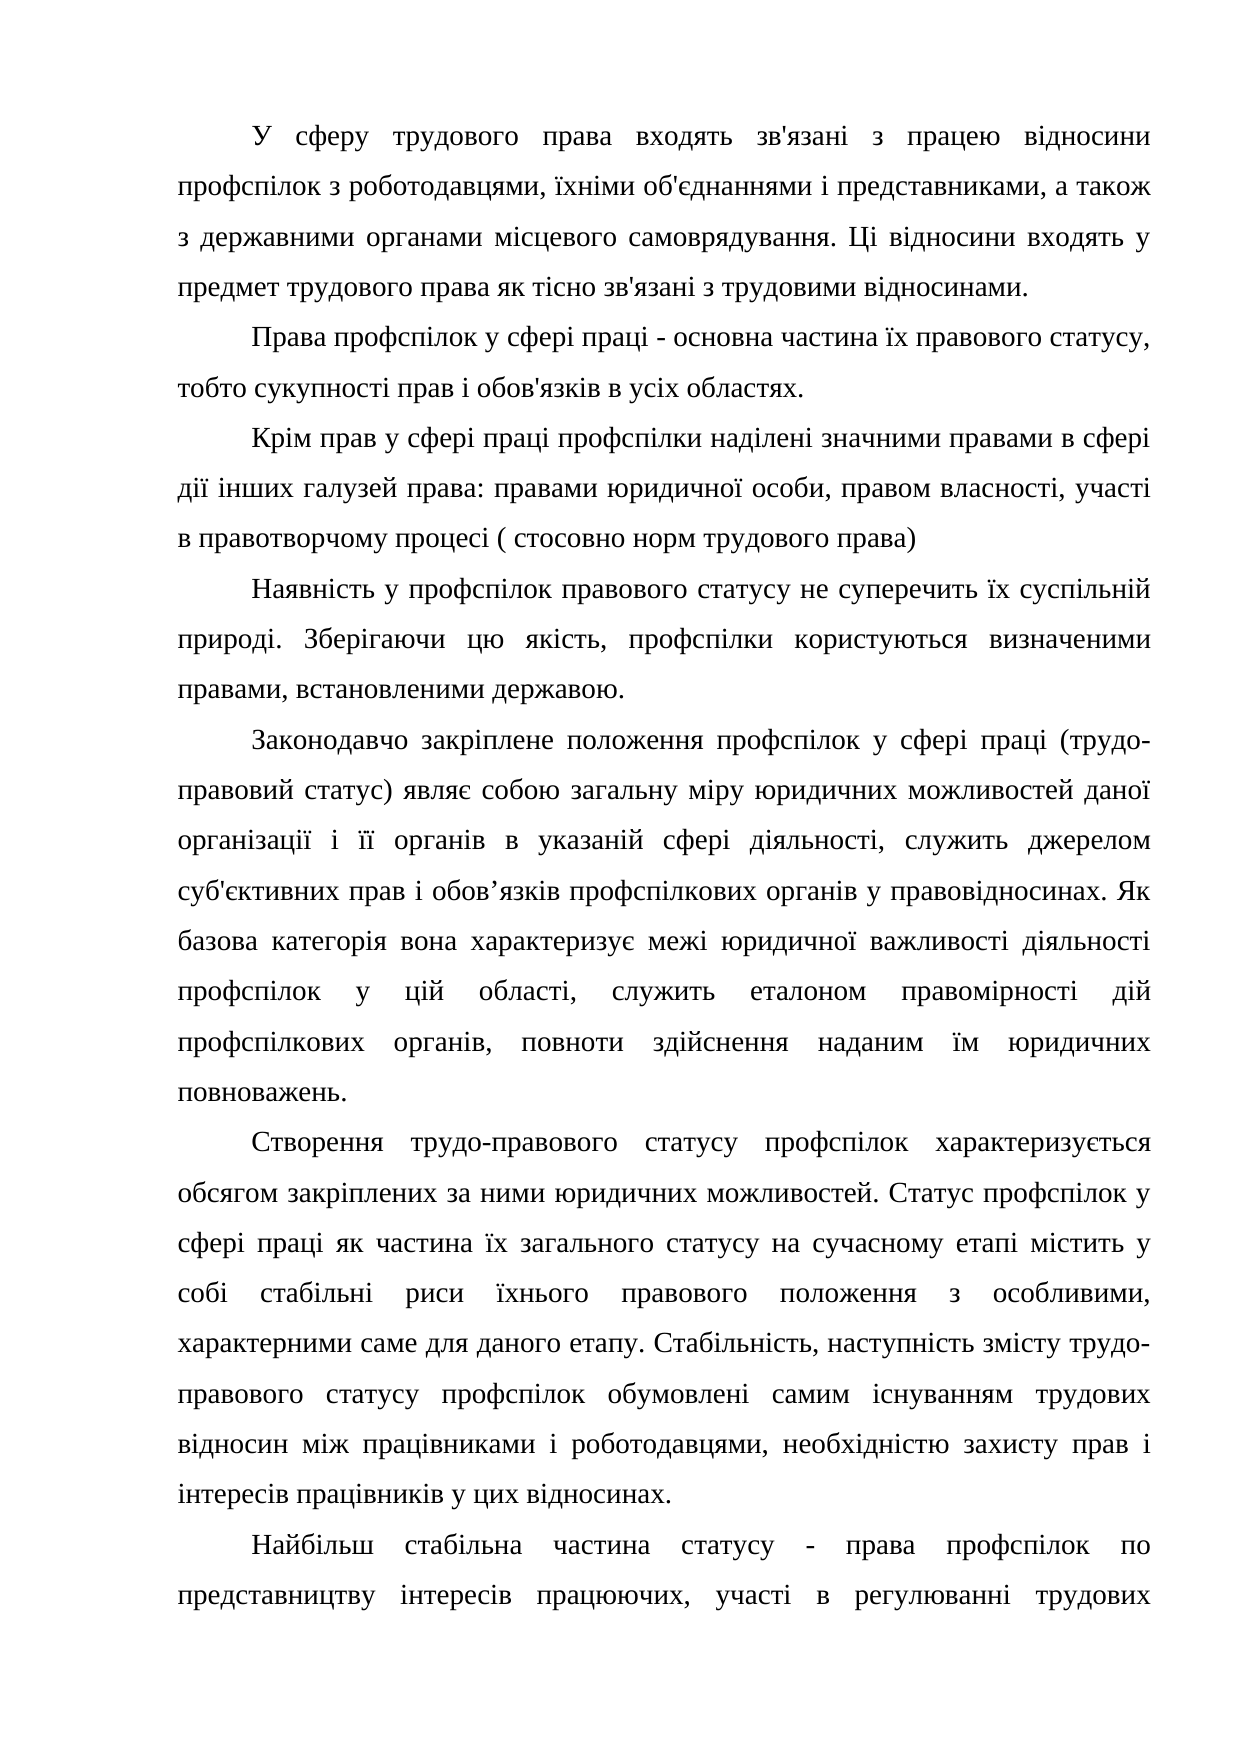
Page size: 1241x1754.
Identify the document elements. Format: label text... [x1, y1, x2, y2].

text У сферу трудового права входять зв'язані з працею відносини профспілок з роботодавцями, їхніми об'єднаннями і представниками, а також з державними органами місцевого самоврядування. Ці відносини входять у предмет трудового права як тісно зв'язані з трудовими відносинами. [177, 118, 1152, 303]
text Створення трудо-правового статусу профспілок характеризується обсягом закріплених за ними юридичних можливостей. Статус профспілок у сфері праці як частина їх загального статусу на сучасному етапі містить у собі стабільні риси їхнього правового положення з особливими, характерними саме для даного етапу. Стабільність, наступність змісту трудо-правового статусу профспілок обумовлені самим існуванням трудових відносин між працівниками і роботодавцями, необхідністю захисту прав і інтересів працівників у цих відносинах. [177, 1124, 1152, 1510]
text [177, 1527, 1152, 1611]
text Крім прав у сфері праці профспілки наділені значними правами в сфері дії інших галузей права: правами юридичної особи, правом власності, участі в правотворчому процесі ( стосовно норм трудового права) [177, 420, 1152, 554]
text Законодавчо закріплене положення профспілок у сфері праці (трудо-правовий статус) являє собою загальну міру юридичних можливостей даної організації і її органів в указаній сфері діяльності, служить джерелом суб'єктивних прав і обов’язків профспілкових органів у правовідносинах. Як базова категорія вона характеризує межі юридичної важливості діяльності профспілок у цій області, служить еталоном правомірності дій профспілкових органів, повноти здійснення наданим їм юридичних повноважень. [177, 722, 1152, 1108]
text Права профспілок у сфері праці - основна частина їх правового статусу, тобто сукупності прав і обов'язків в усіх областях. [177, 319, 1152, 403]
text Наявність у профспілок правового статусу не суперечить їх суспільній природі. Зберігаючи цю якість, профспілки користуються визначеними правами, встановленими державою. [177, 571, 1152, 705]
